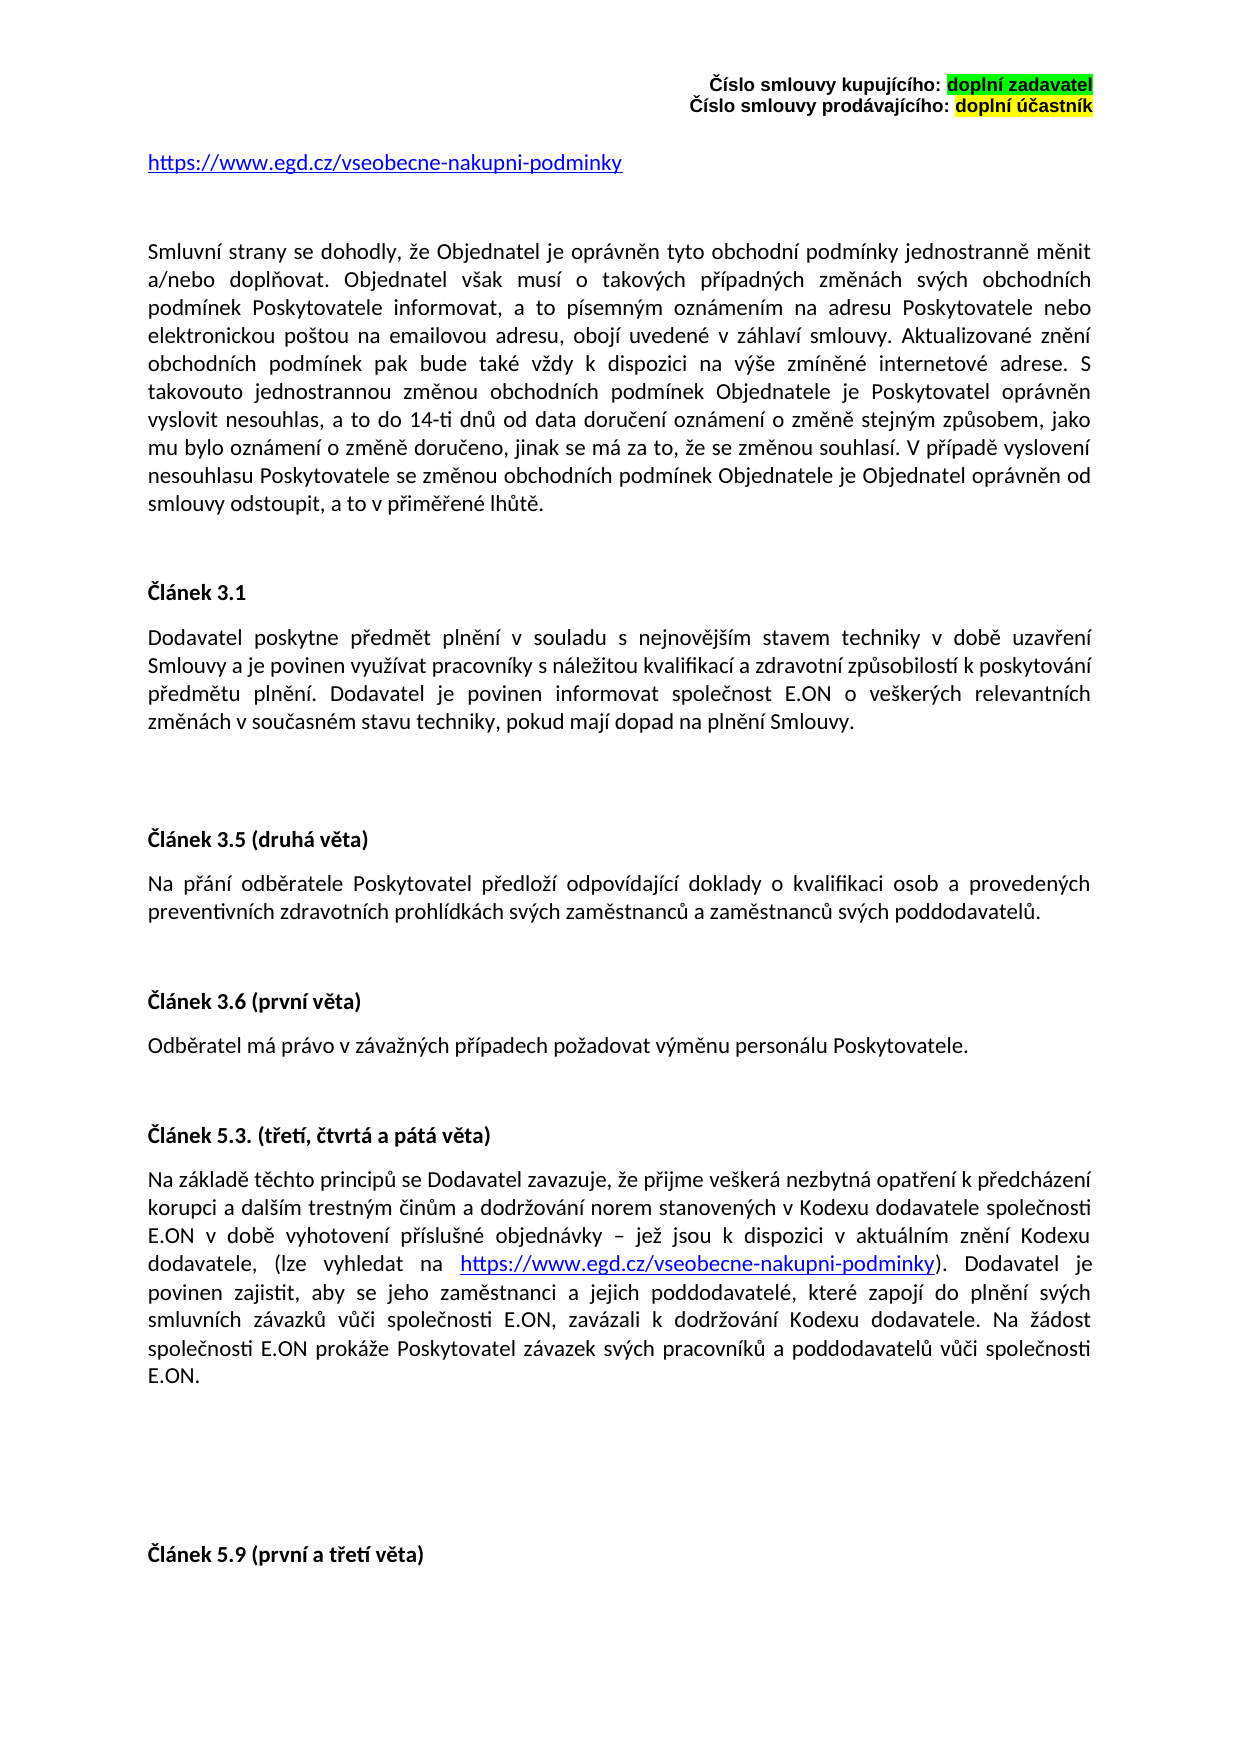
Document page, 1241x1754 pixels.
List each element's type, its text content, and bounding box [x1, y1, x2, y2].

text Na základě těchto principů se Dodavatel zavazuje, že přijme veškerá nezbytná opatření k předcházení korupci a dalším trestným činům a dodržování norem stanovených v Kodexu dodavatele společnosti E.ON v době vyhotovení příslušné objednávky – jež jsou k dispozici v aktuálním znění Kodexu dodavatele, (lze vyhledat na https://www.egd.cz/vseobecne-nakupni-podminky). Dodavatel je povinen zajistit, aby se jeho zaměstnanci a jejich poddodavatelé, které zapojí do plnění svých smluvních závazků vůči společnosti E.ON, zavázali k dodržování Kodexu dodavatele. Na žádost společnosti E.ON prokáže Poskytovatel závazek svých pracovníků a poddodavatelů vůči společnosti E.ON. [148, 1166, 1093, 1390]
text Článek 3.6 (první věta) [148, 987, 1093, 1015]
text Odběratel má právo v závažných případech požadovat výměnu personálu Poskytovatele. [148, 1031, 1093, 1059]
text Na přání odběratele Poskytovatel předloží odpovídající doklady o kvalifikaci osob a provedených preventivních zdravotních prohlídkách svých zaměstnanců a zaměstnanců svých poddodavatelů. [148, 869, 1093, 925]
text Smluvní strany se dohodly, že Objednatel je oprávněn tyto obchodní podmínky jednostranně měnit a/nebo doplňovat. Objednatel však musí o takových případných změnách svých obchodních podmínek Poskytovatele informovat, a to písemným oznámením na adresu Poskytovatele nebo elektronickou poštou na emailovou adresu, obojí uvedené v záhlaví smlouvy. Aktualizované znění obchodních podmínek pak bude také vždy k dispozici na výše zmíněné internetové adrese. S takovouto jednostrannou změnou obchodních podmínek Objednatele je Poskytovatel oprávněn vyslovit nesouhlas, a to do 14-ti dnů od data doručení oznámení o změně stejným způsobem, jako mu bylo oznámení o změně doručeno, jinak se má za to, že se změnou souhlasí. V případě vyslovení nesouhlasu Poskytovatele se změnou obchodních podmínek Objednatele je Objednatel oprávněn od smlouvy odstoupit, a to v přiměřené lhůtě. [148, 237, 1093, 517]
text Článek 3.1 [148, 578, 1093, 607]
text Dodavatel poskytne předmět plnění v souladu s nejnovějším stavem techniky v době uzavření Smlouvy a je povinen využívat pracovníky s náležitou kvalifikací a zdravotní způsobilostí k poskytování předmětu plnění. Dodavatel je povinen informovat společnost E.ON o veškerých relevantních změnách v současném stavu techniky, pokud mají dopad na plnění Smlouvy. [148, 623, 1093, 735]
text Článek 5.9 (první a třetí věta) [148, 1540, 1093, 1568]
text Článek 3.5 (druhá věta) [148, 797, 1093, 853]
text https://www.egd.cz/vseobecne-nakupni-podminky [148, 148, 1093, 176]
text Článek 5.3. (třetí, čtvrtá a pátá věta) [148, 1121, 1093, 1149]
